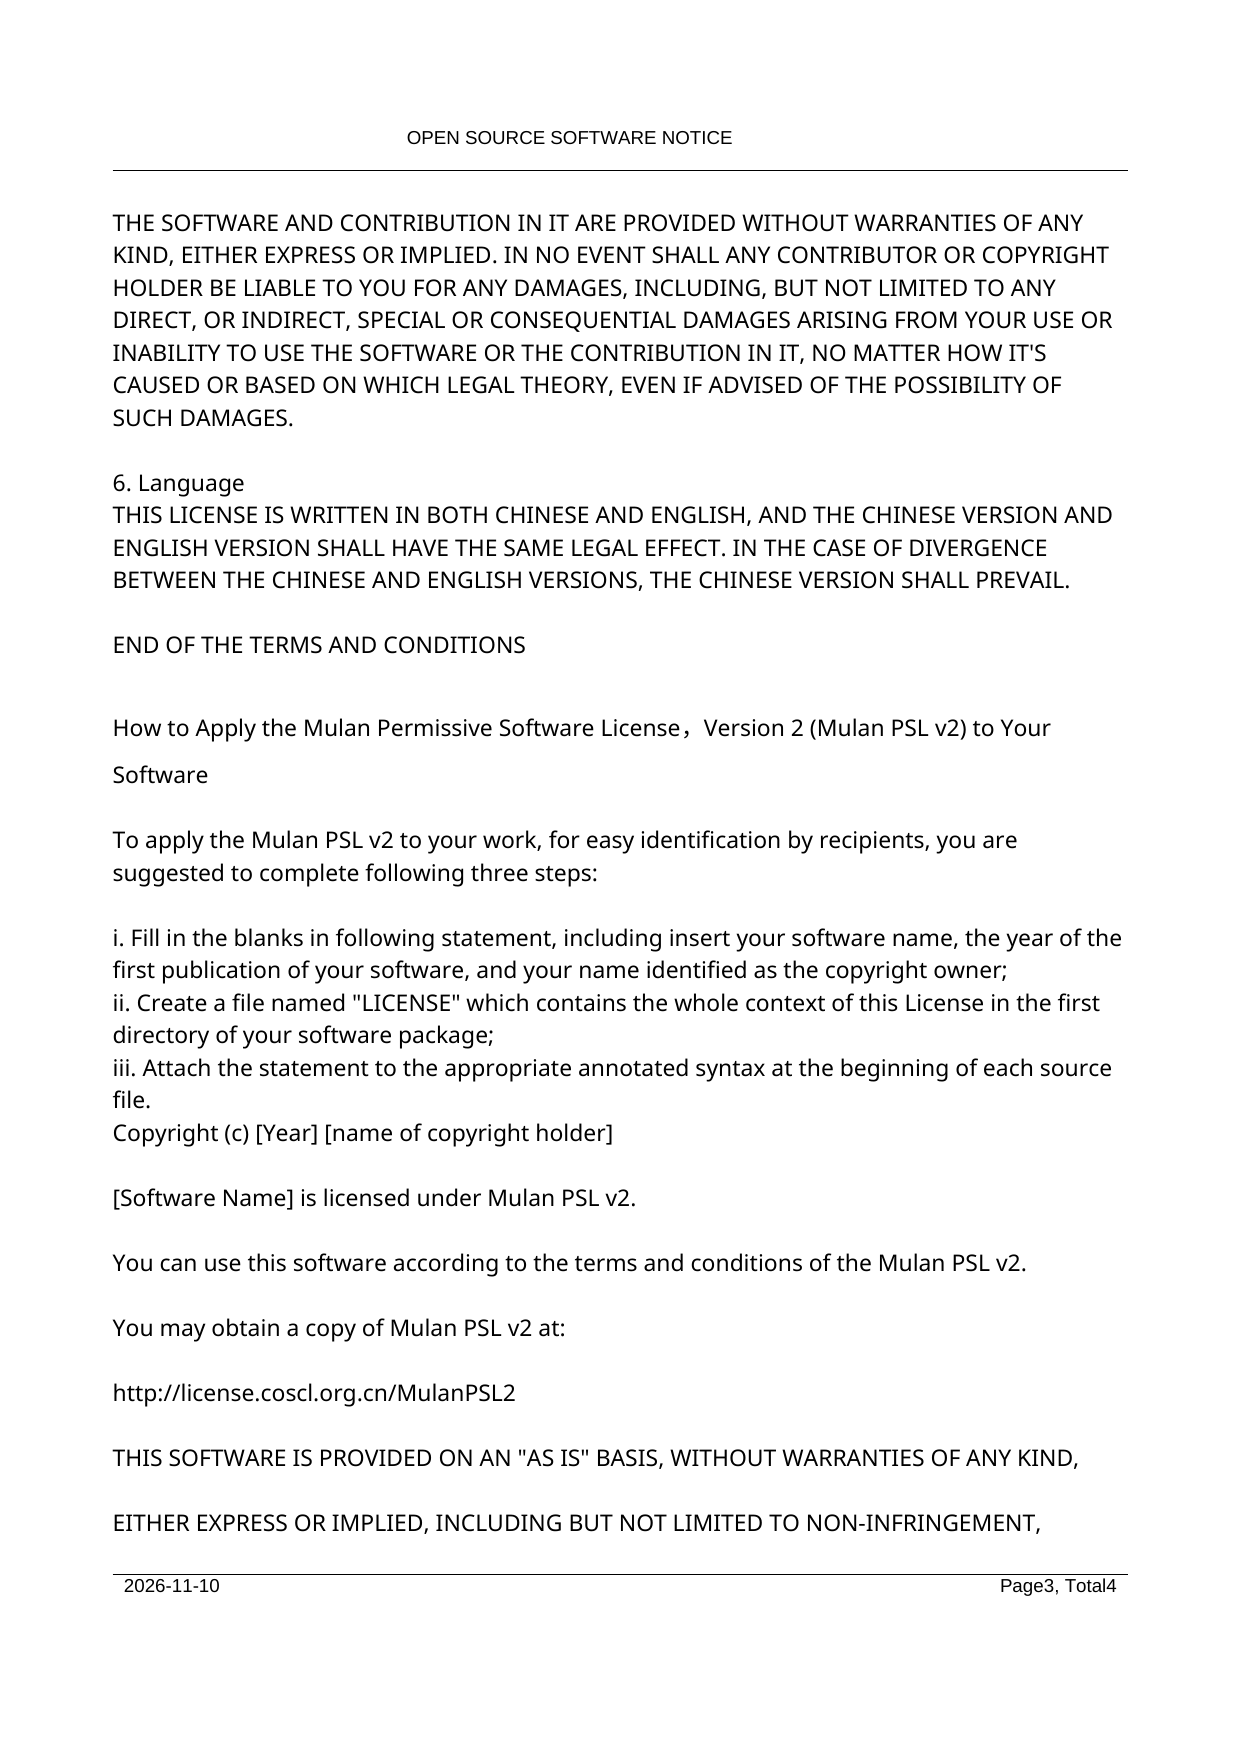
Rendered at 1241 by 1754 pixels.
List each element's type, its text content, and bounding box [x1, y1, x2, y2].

text You may obtain a copy of Mulan PSL v2 at: [112, 1311, 1128, 1344]
text To apply the Mulan PSL v2 to your work, for easy identification by recipients, you are suggested to complete following three steps: [112, 824, 1128, 889]
text EITHER EXPRESS OR IMPLIED, INCLUDING BUT NOT LIMITED TO NON-INFRINGEMENT, [112, 1506, 1128, 1539]
text ii. Create a file named "LICENSE" which contains the whole context of this License in the first directory of your software package; [112, 986, 1128, 1051]
text i. Fill in the blanks in following statement, including insert your software name, the year of the first publication of your software, and your name identified as the copyright owner; [112, 921, 1128, 986]
text 6. Language [112, 466, 1128, 499]
text http://license.coscl.org.cn/MulanPSL2 [112, 1376, 1128, 1409]
text THIS LICENSE IS WRITTEN IN BOTH CHINESE AND ENGLISH, AND THE CHINESE VERSION AND ENGLISH VERSION SHALL HAVE THE SAME LEGAL EFFECT. IN THE CASE OF DIVERGENCE BETWEEN THE CHINESE AND ENGLISH VERSIONS, THE CHINESE VERSION SHALL PREVAIL. [112, 499, 1128, 596]
text END OF THE TERMS AND CONDITIONS [112, 629, 1128, 661]
text THE SOFTWARE AND CONTRIBUTION IN IT ARE PROVIDED WITHOUT WARRANTIES OF ANY KIND, EITHER EXPRESS OR IMPLIED. IN NO EVENT SHALL ANY CONTRIBUTOR OR COPYRIGHT HOLDER BE LIABLE TO YOU FOR ANY DAMAGES, INCLUDING, BUT NOT LIMITED TO ANY DIRECT, OR INDIRECT, SPECIAL OR CONSEQUENTIAL DAMAGES ARISING FROM YOUR USE OR INABILITY TO USE THE SOFTWARE OR THE CONTRIBUTION IN IT, NO MATTER HOW IT'S CAUSED OR BASED ON WHICH LEGAL THEORY, EVEN IF ADVISED OF THE POSSIBILITY OF SUCH DAMAGES. [112, 206, 1128, 434]
text THIS SOFTWARE IS PROVIDED ON AN "AS IS" BASIS, WITHOUT WARRANTIES OF ANY KIND, [112, 1441, 1128, 1474]
text Copyright (c) [Year] [name of copyright holder] [112, 1116, 1128, 1149]
text iii. Attach the statement to the appropriate annotated syntax at the beginning of each source file. [112, 1051, 1128, 1116]
text How to Apply the Mulan Permissive Software License，Version 2 (Mulan PSL v2) to Your Software [112, 694, 1128, 791]
text [Software Name] is licensed under Mulan PSL v2. [112, 1181, 1128, 1214]
text You can use this software according to the terms and conditions of the Mulan PSL v2. [112, 1246, 1128, 1279]
